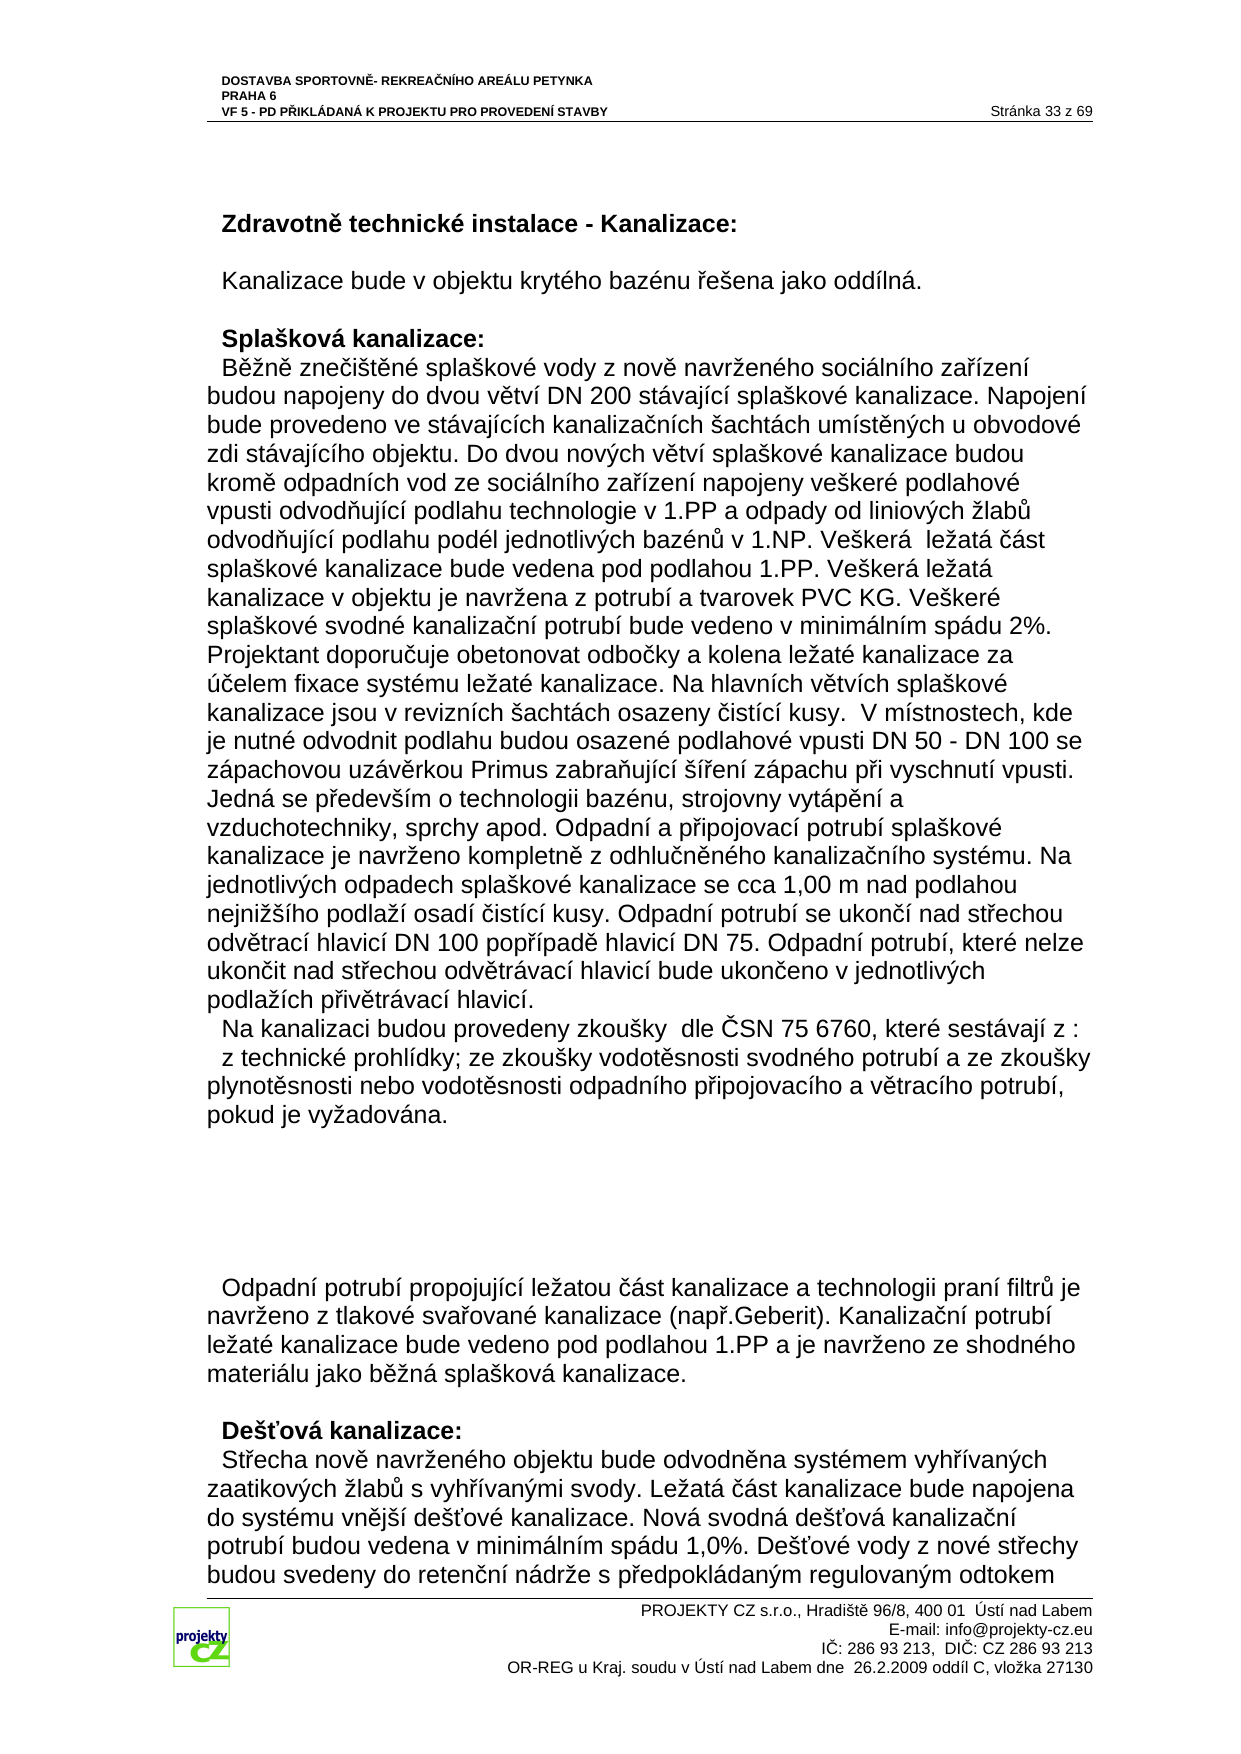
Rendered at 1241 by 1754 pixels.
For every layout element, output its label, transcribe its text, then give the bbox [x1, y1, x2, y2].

text Splašková kanalizace: [207, 324, 1093, 352]
text Kanalizace bude v objektu krytého bazénu řešena jako oddílná. [207, 266, 1093, 295]
text Běžně znečištěné splaškové vody z nově navrženého sociálního zařízení budou napojeny do dvou větví DN 200 stávající splaškové kanalizace. Napojení bude provedeno ve stávajících kanalizačních šachtách umístěných u obvodové zdi stávajícího objektu. Do dvou nových větví splaškové kanalizace budou kromě odpadních vod ze sociálního zařízení napojeny veškeré podlahové vpusti odvodňující podlahu technologie v 1.PP a odpady od liniových žlabů odvodňující podlahu podél jednotlivých bazénů v 1.NP. Veškerá ležatá část splaškové kanalizace bude vedena pod podlahou 1.PP. Veškerá ležatá kanalizace v objektu je navržena z potrubí a tvarovek PVC KG. Veškeré splaškové svodné kanalizační potrubí bude vedeno v minimálním spádu 2%. Projektant doporučuje obetonovat odbočky a kolena ležaté kanalizace za účelem fixace systému ležaté kanalizace. Na hlavních větvích splaškové kanalizace jsou v revizních šachtách osazeny čistící kusy. V místnostech, kde je nutné odvodnit podlahu budou osazené podlahové vpusti DN 50 - DN 100 se zápachovou uzávěrkou Primus zabraňující šíření zápachu při vyschnutí vpusti. Jedná se především o technologii bazénu, strojovny vytápění a vzduchotechniky, sprchy apod. Odpadní a připojovací potrubí splaškové kanalizace je navrženo kompletně z odhlučněného kanalizačního systému. Na jednotlivých odpadech splaškové kanalizace se cca 1,00 m nad podlahou nejnižšího podlaží osadí čistící kusy. Odpadní potrubí se ukončí nad střechou odvětrací hlavicí DN 100 popřípadě hlavicí DN 75. Odpadní potrubí, které nelze ukončit nad střechou odvětrávací hlavicí bude ukončeno v jednotlivých podlažích přivětrávací hlavicí. [207, 352, 1093, 1014]
text Dešťová kanalizace: [207, 1416, 1093, 1445]
text z technické prohlídky; ze zkoušky vodotěsnosti svodného potrubí a ze zkoušky plynotěsnosti nebo vodotěsnosti odpadního připojovacího a větracího potrubí, pokud je vyžadována. [207, 1042, 1093, 1129]
text Na kanalizaci budou provedeny zkoušky dle ČSN 75 6760, které sestávají z : [207, 1014, 1093, 1042]
picture [170, 1605, 233, 1670]
text Odpadní potrubí propojující ležatou část kanalizace a technologii praní filtrů je navrženo z tlakové svařované kanalizace (např.Geberit). Kanalizační potrubí ležaté kanalizace bude vedeno pod podlahou 1.PP a je navrženo ze shodného materiálu jako běžná splašková kanalizace. [207, 1272, 1093, 1387]
text Zdravotně technické instalace - Kanalizace: [207, 209, 1093, 237]
